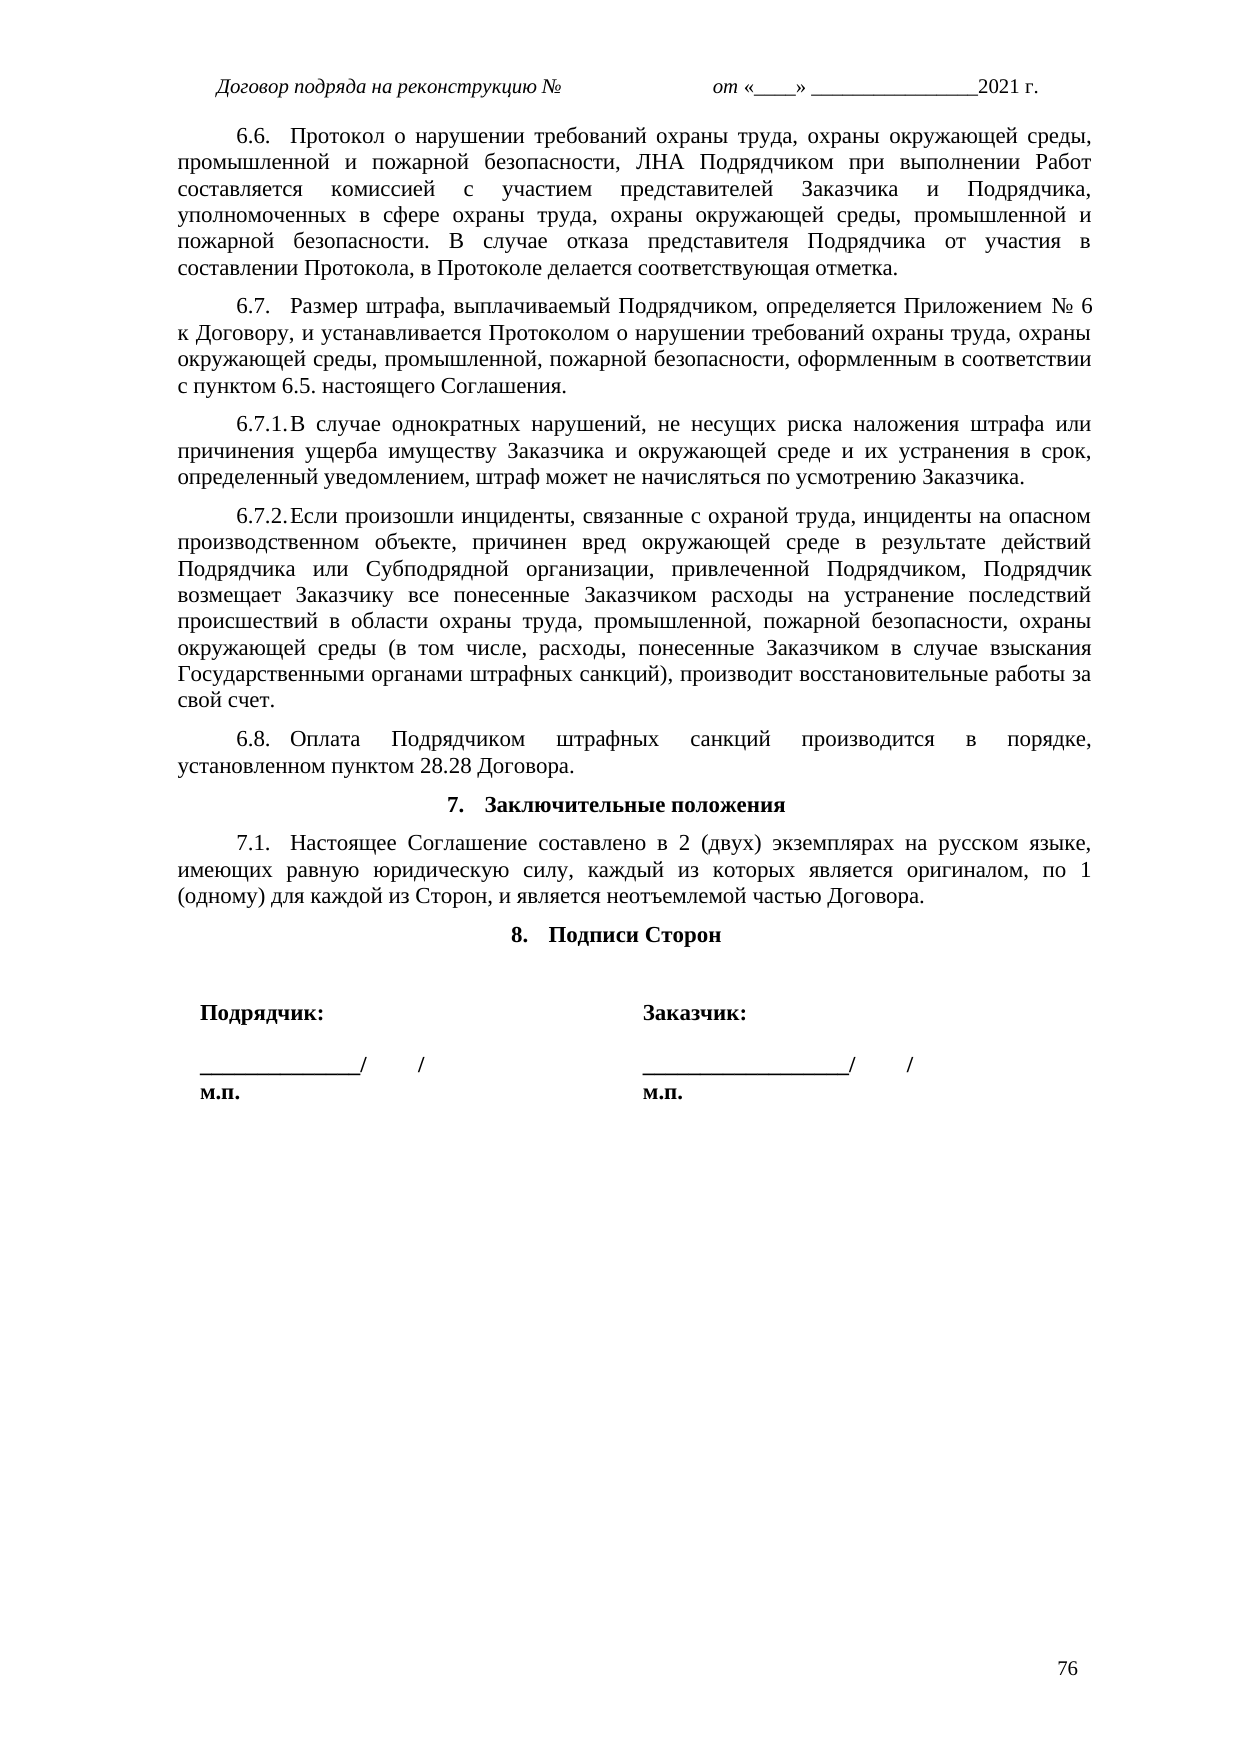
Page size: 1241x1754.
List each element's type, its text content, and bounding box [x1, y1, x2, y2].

list Подписи Сторон [140, 921, 1093, 947]
list Оплата Подрядчиком штрафных санкций производится в порядке, установленном пунктом 28.28 Договора. [177, 725, 1093, 778]
table_header Заказчик: __________________/ / м.п. [631, 999, 1126, 1118]
list Настоящее Соглашение составлено в 2 (двух) экземплярах на русском языке, имеющих равную юридическую силу, каждый из которых является оригиналом, по 1 (одному) для каждой из Сторон, и является неотъемлемой частью Договора. [177, 829, 1093, 908]
list В случае однократных нарушений, не несущих риска наложения штрафа или причинения ущерба имуществу Заказчика и окружающей среде и их устранения в срок, определенный уведомлением, штраф может не начисляться по усмотрению Заказчика. [177, 411, 1093, 489]
list Протокол о нарушении требований охраны труда, охраны окружающей среды, промышленной и пожарной безопасности, ЛНА Подрядчиком при выполнении Работ составляется комиссией с участием представителей Заказчика и Подрядчика, уполномоченных в сфере охраны труда, охраны окружающей среды, промышленной и пожарной безопасности. В случае отказа представителя Подрядчика от участия в составлении Протокола, в Протоколе делается соответствующая отметка. [177, 122, 1093, 280]
table_header Подрядчик: ______________/ / м.п. [189, 999, 631, 1118]
list Заключительные положения [140, 791, 1093, 817]
list Размер штрафа, выплачиваемый Подрядчиком, определяется Приложением № 6 к Договору, и устанавливается Протоколом о нарушении требований охраны труда, охраны окружающей среды, промышленной, пожарной безопасности, оформленным в соответствии с пунктом 6.5. настоящего Соглашения. [177, 293, 1093, 398]
list Если произошли инциденты, связанные с охраной труда, инциденты на опасном производственном объекте, причинен вред окружающей среде в результате действий Подрядчика или Субподрядной организации, привлеченной Подрядчиком, Подрядчик возмещает Заказчику все понесенные Заказчиком расходы на устранение последствий происшествий в области охраны труда, промышленной, пожарной безопасности, охраны окружающей среды (в том числе, расходы, понесенные Заказчиком в случае взыскания Государственными органами штрафных санкций), производит восстановительные работы за свой счет. [177, 502, 1093, 713]
